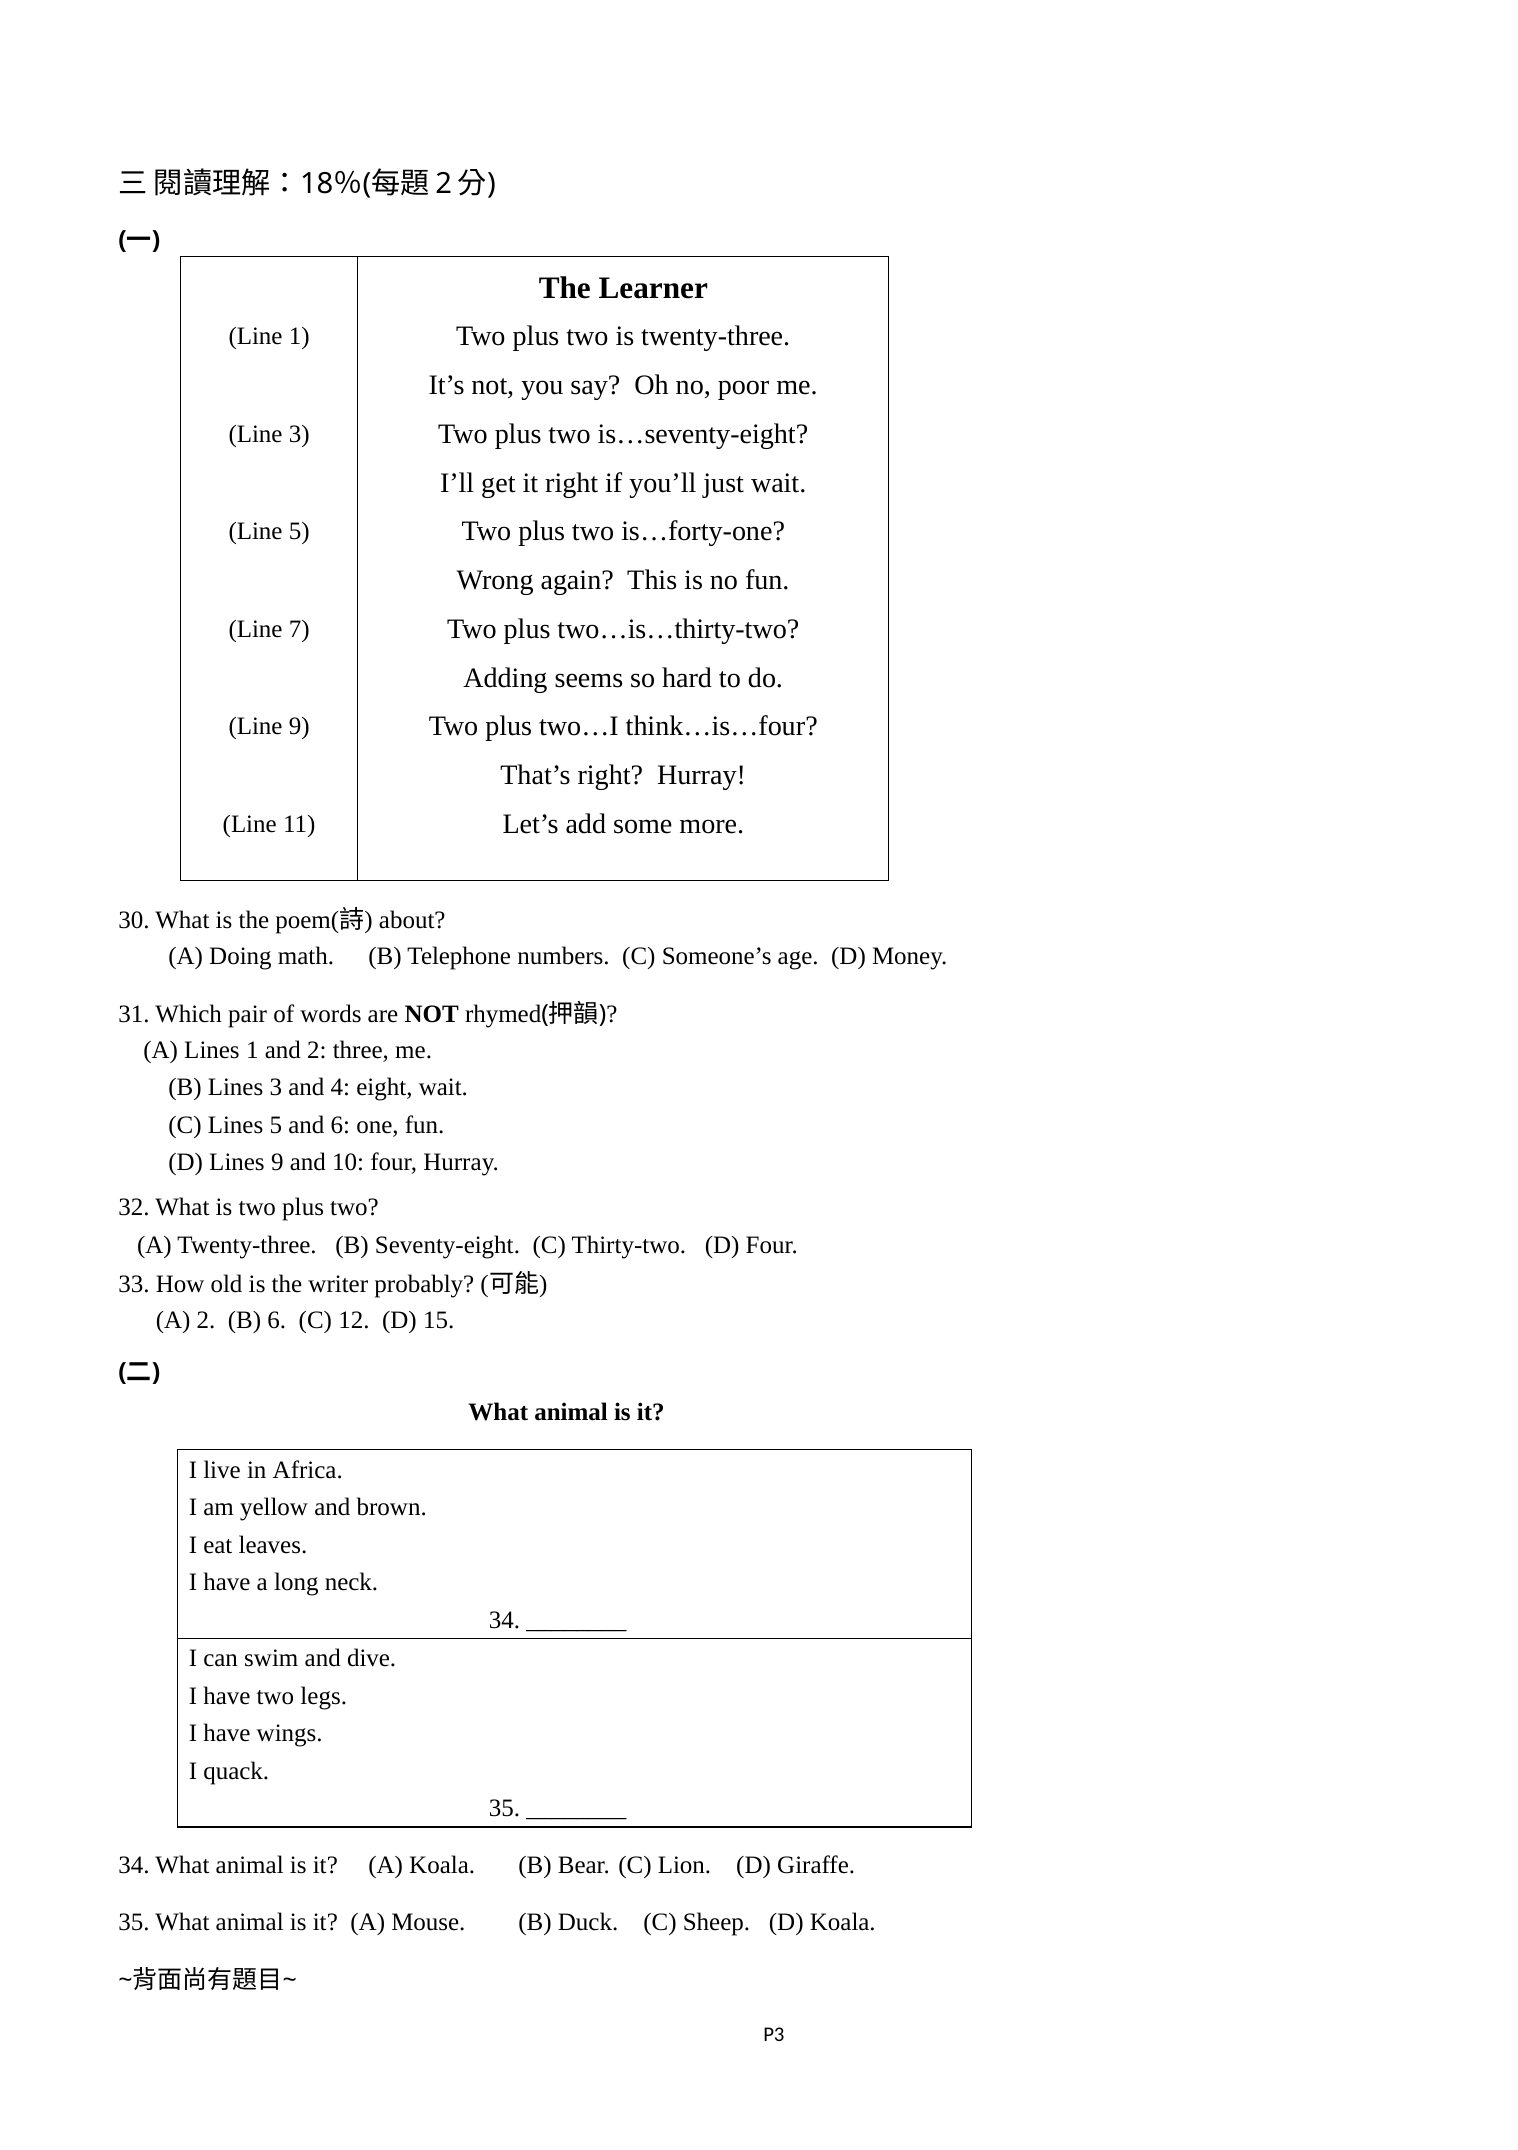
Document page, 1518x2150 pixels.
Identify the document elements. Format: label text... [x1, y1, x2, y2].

text ~背面尚有題目~ [118, 1959, 1429, 1996]
text (B) Lines 3 and 4: eight, wait. [118, 1068, 1429, 1106]
text (C) Lines 5 and 6: one, fun. [118, 1106, 1429, 1143]
text What animal is it? [118, 1393, 1429, 1431]
text 35. What animal is it? (A) Mouse. (B) Duck. (C) Sheep. (D) Koala. [118, 1902, 1429, 1940]
text 三 閱讀理解：18％(每題2分) [118, 143, 1429, 218]
text 32. What is two plus two? [118, 1188, 1429, 1226]
text (一) [118, 218, 1429, 256]
text 33. How old is the writer probably? (可能) [118, 1263, 1429, 1301]
table_header The Learner Two plus two is twenty-three. It’s not, you say? Oh no, poor me. Two plus two is…seventy-eight? I’ll get it right if you’ll just wait. Two plus two is…forty-one? Wrong again? This is no fun. Two plus two…is…thirty-two? Adding seems so hard to do. Two plus two…I think…is…four? That’s right? Hurray! Let’s add some more. [358, 257, 888, 879]
text 31. Which pair of words are NOT rhymed(押韻)? [118, 993, 1429, 1031]
text (D) Lines 9 and 10: four, Hurray. [118, 1143, 1429, 1181]
text (A) Doing math. (B) Telephone numbers. (C) Someone’s age. (D) Money. [118, 937, 1429, 974]
text (二) [118, 1351, 1429, 1388]
text (A) Twenty-three. (B) Seventy-eight. (C) Thirty-two. (D) Four. [118, 1226, 1429, 1263]
table_header (Line 1) (Line 3) (Line 5) (Line 7) (Line 9) (Line 11) [181, 257, 357, 879]
text 30. What is the poem(詩) about? [118, 899, 1429, 937]
text (A) Lines 1 and 2: three, me. [118, 1031, 1429, 1068]
text 34. What animal is it? (A) Koala. (B) Bear. (C) Lion. (D) Giraffe. [118, 1846, 1429, 1884]
table_header I live in Africa. I am yellow and brown. I eat leaves. I have a long neck. 34. ________ [178, 1450, 971, 1638]
text (A) 2. (B) 6. (C) 12. (D) 15. [118, 1301, 1429, 1338]
table_cell I can swim and dive. I have two legs. I have wings. I quack. 35. ________ [178, 1639, 971, 1826]
